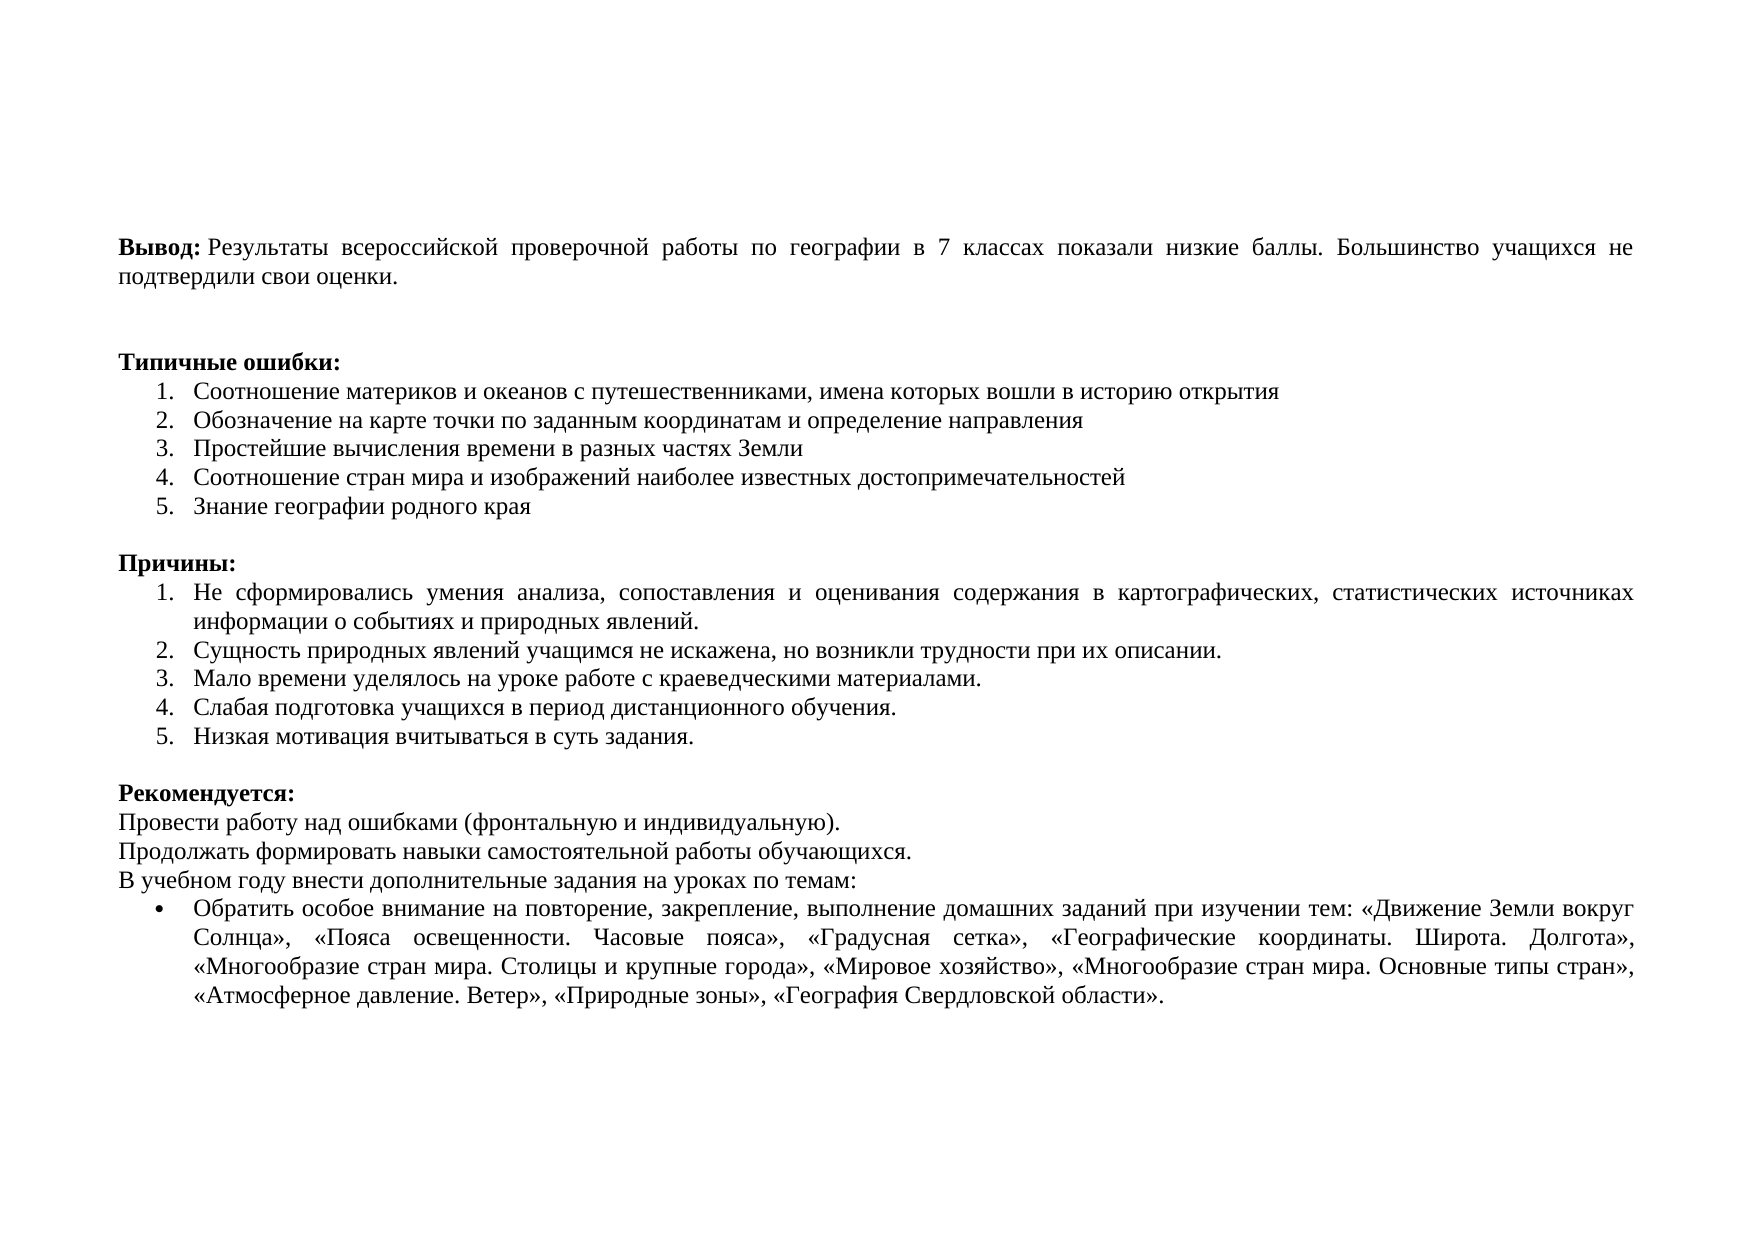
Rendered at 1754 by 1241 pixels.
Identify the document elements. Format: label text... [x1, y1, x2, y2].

list Обратить особое внимание на повторение, закрепление, выполнение домашних заданий при изучении тем: «Движение Земли вокруг Солнца», «Пояса освещенности. Часовые пояса», «Градусная сетка», «Географические координаты. Широта. Долгота», «Многообразие стран мира. Столицы и крупные города», «Мировое хозяйство», «Многообразие стран мира. Основные типы стран», «Атмосферное давление. Ветер», «Природные зоны», «География Свердловской области». [156, 893, 1636, 1008]
list Обозначение на карте точки по заданным координатам и определение направления [156, 405, 1636, 433]
text Типичные ошибки: [118, 347, 1636, 376]
text Вывод: Результаты всероссийской проверочной работы по географии в 7 классах показали низкие баллы. Большинство учащихся не подтвердили свои оценки. [118, 232, 1636, 290]
text Причины: [118, 548, 1636, 577]
text Рекомендуется: [118, 778, 1636, 807]
list Сущность природных явлений учащимся не искажена, но возникли трудности при их описании. [156, 635, 1636, 663]
list Мало времени уделялось на уроке работе с краеведческими материалами. [156, 663, 1636, 692]
list Простейшие вычисления времени в разных частях Земли [156, 433, 1636, 462]
list Слабая подготовка учащихся в период дистанционного обучения. [156, 692, 1636, 721]
list Соотношение стран мира и изображений наиболее известных достопримечательностей [156, 462, 1636, 491]
list Низкая мотивация вчитываться в суть задания. [156, 721, 1636, 750]
text Продолжать формировать навыки самостоятельной работы обучающихся. [118, 836, 1636, 865]
list Не сформировались умения анализа, сопоставления и оценивания содержания в картографических, статистических источниках информации о событиях и природных явлений. [156, 577, 1636, 635]
list Соотношение материков и океанов с путешественниками, имена которых вошли в историю открытия [156, 376, 1636, 405]
text В учебном году внести дополнительные задания на уроках по темам: [118, 865, 1636, 893]
text Провести работу над ошибками (фронтальную и индивидуальную). [118, 807, 1636, 836]
list Знание географии родного края [156, 491, 1636, 520]
